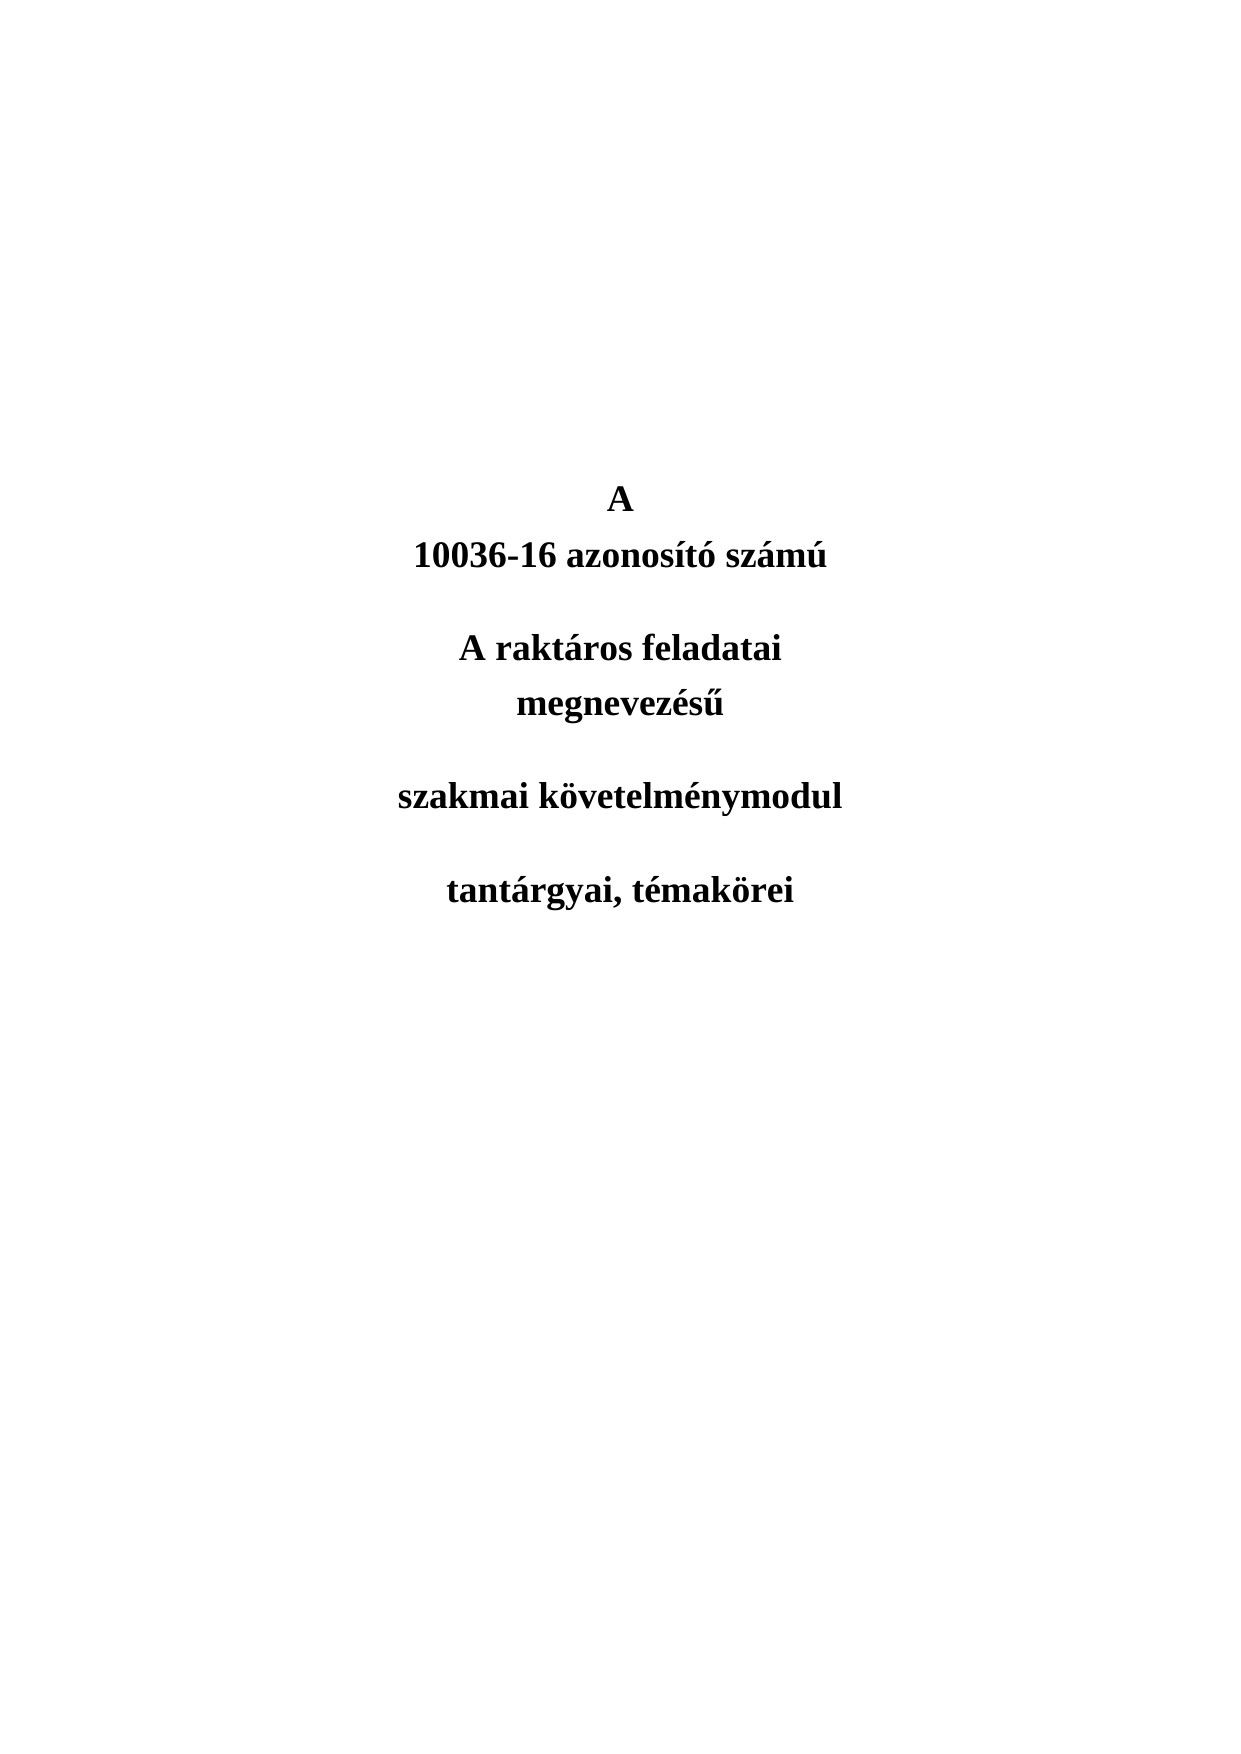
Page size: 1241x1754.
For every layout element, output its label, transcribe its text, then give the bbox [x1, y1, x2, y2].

text A [148, 476, 1093, 519]
text 10036-16 azonosító számú [148, 532, 1093, 575]
text megnevezésű [148, 681, 1093, 724]
text tantárgyai, témakörei [148, 867, 1093, 910]
text szakmai követelménymodul [148, 774, 1093, 817]
text A raktáros feladatai [148, 625, 1093, 668]
